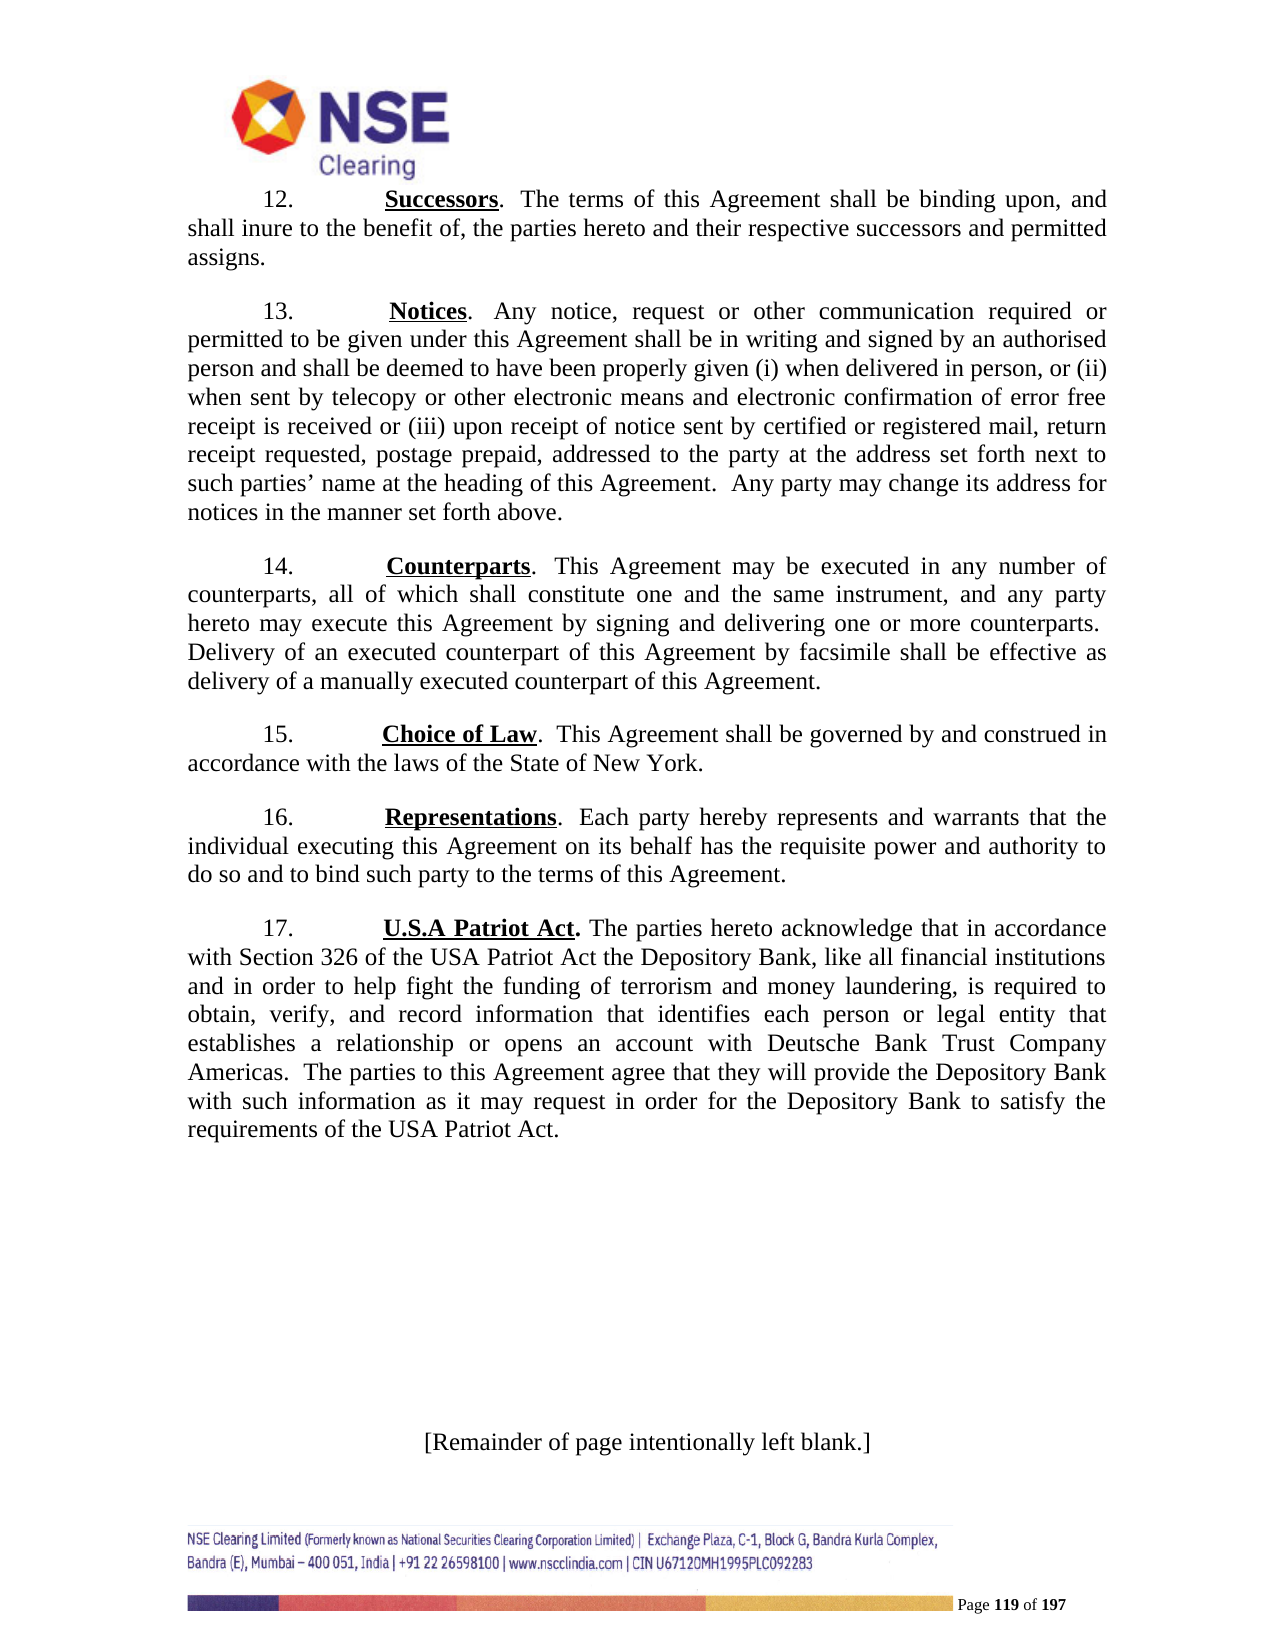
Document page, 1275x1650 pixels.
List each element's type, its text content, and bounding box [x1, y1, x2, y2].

text [Remainder of page intentionally left blank.] [187, 1427, 1107, 1456]
subtitle 13. Notices. Any notice, request or other communication required or permitted to be given under this Agreement shall be in writing and signed by an authorised person and shall be deemed to have been properly given (i) when delivered in person, or (ii) when sent by telecopy or other electronic means and electronic confirmation of error free receipt is received or (iii) upon receipt of notice sent by certified or registered mail, return receipt requested, postage prepaid, addressed to the party at the address set forth next to such parties’ name at the heading of this Agreement. Any party may change its address for notices in the manner set forth above. [187, 296, 1107, 526]
picture [187, 75, 493, 185]
subtitle 17. U.S.A Patriot Act. The parties hereto acknowledge that in accordance with Section 326 of the USA Patriot Act the Depository Bank, like all financial institutions and in order to help fight the funding of terrorism and money laundering, is required to obtain, verify, and record information that identifies each person or legal entity that establishes a relationship or opens an account with Deutsche Bank Trust Company Americas. The parties to this Agreement agree that they will provide the Depository Bank with such information as it may request in order for the Depository Bank to satisfy the requirements of the USA Patriot Act. [187, 913, 1107, 1143]
picture [187, 1525, 954, 1611]
subtitle 16. Representations. Each party hereby represents and warrants that the individual executing this Agreement on its behalf has the requisite power and authority to do so and to bind such party to the terms of this Agreement. [187, 802, 1107, 888]
subtitle 15. Choice of Law. This Agreement shall be governed by and construed in accordance with the laws of the State of New York. [187, 719, 1107, 777]
subtitle 12. Successors. The terms of this Agreement shall be binding upon, and shall inure to the benefit of, the parties hereto and their respective successors and permitted assigns. [187, 184, 1107, 271]
subtitle 14. Counterparts. This Agreement may be executed in any number of counterparts, all of which shall constitute one and the same instrument, and any party hereto may execute this Agreement by signing and delivering one or more counterparts. Delivery of an executed counterpart of this Agreement by facsimile shall be effective as delivery of a manually executed counterpart of this Agreement. [187, 551, 1107, 694]
